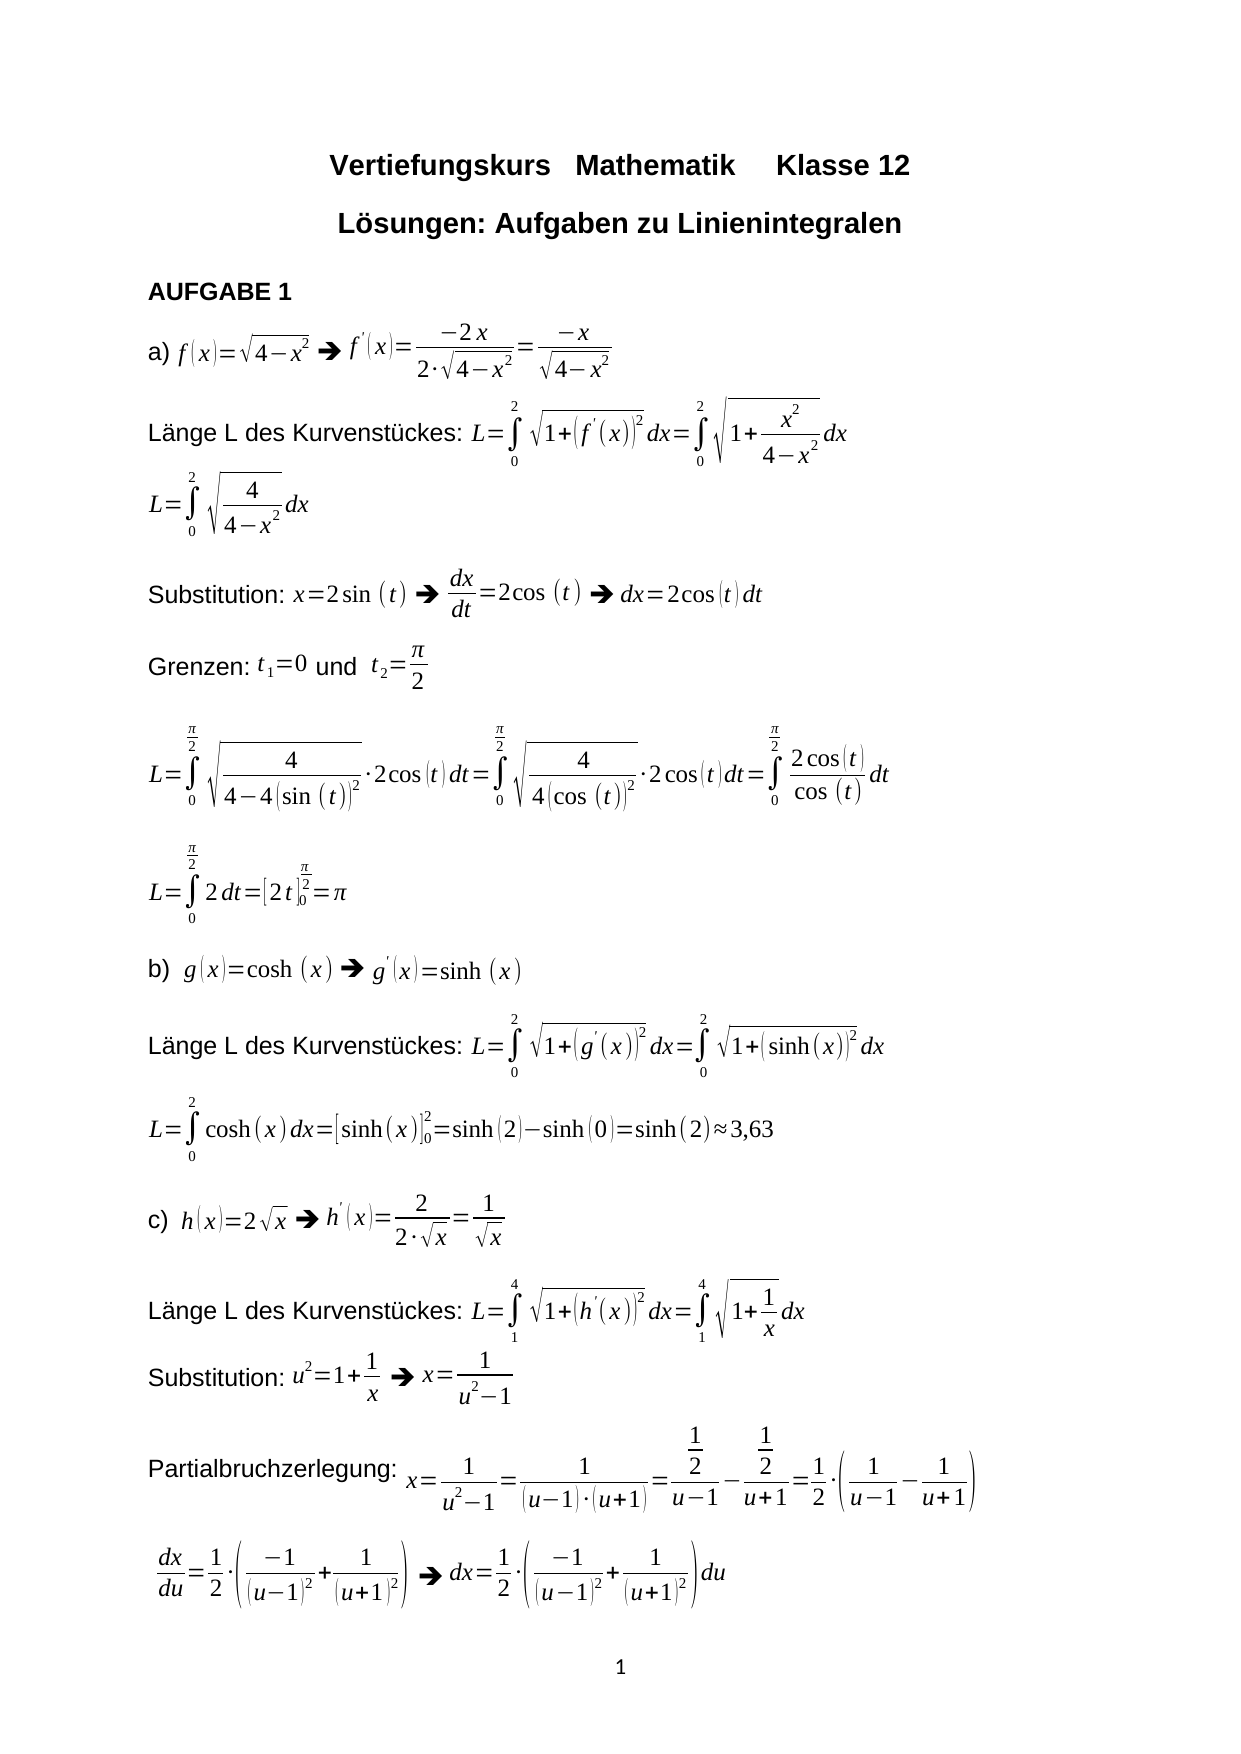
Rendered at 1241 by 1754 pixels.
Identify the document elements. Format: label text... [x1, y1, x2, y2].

text Vertiefungskurs Mathematik Klasse 12 [148, 148, 1093, 181]
text a) [148, 318, 1093, 383]
text Partialbruchzerlegung: [148, 1421, 1093, 1515]
text c) [148, 1189, 1093, 1250]
text Grenzen: und [148, 636, 1093, 695]
text b) [148, 952, 1093, 985]
text Substitution: [148, 564, 1093, 623]
text Länge L des Kurvenstückes: [148, 1275, 1093, 1346]
text Länge L des Kurvenstückes: [148, 396, 1093, 469]
text Substitution: [148, 1346, 1093, 1409]
text Länge L des Kurvenstückes: [148, 1010, 1093, 1081]
text AUFGABE 1 [148, 277, 1093, 306]
text Lösungen: Aufgaben zu Linienintegralen [148, 206, 1093, 240]
